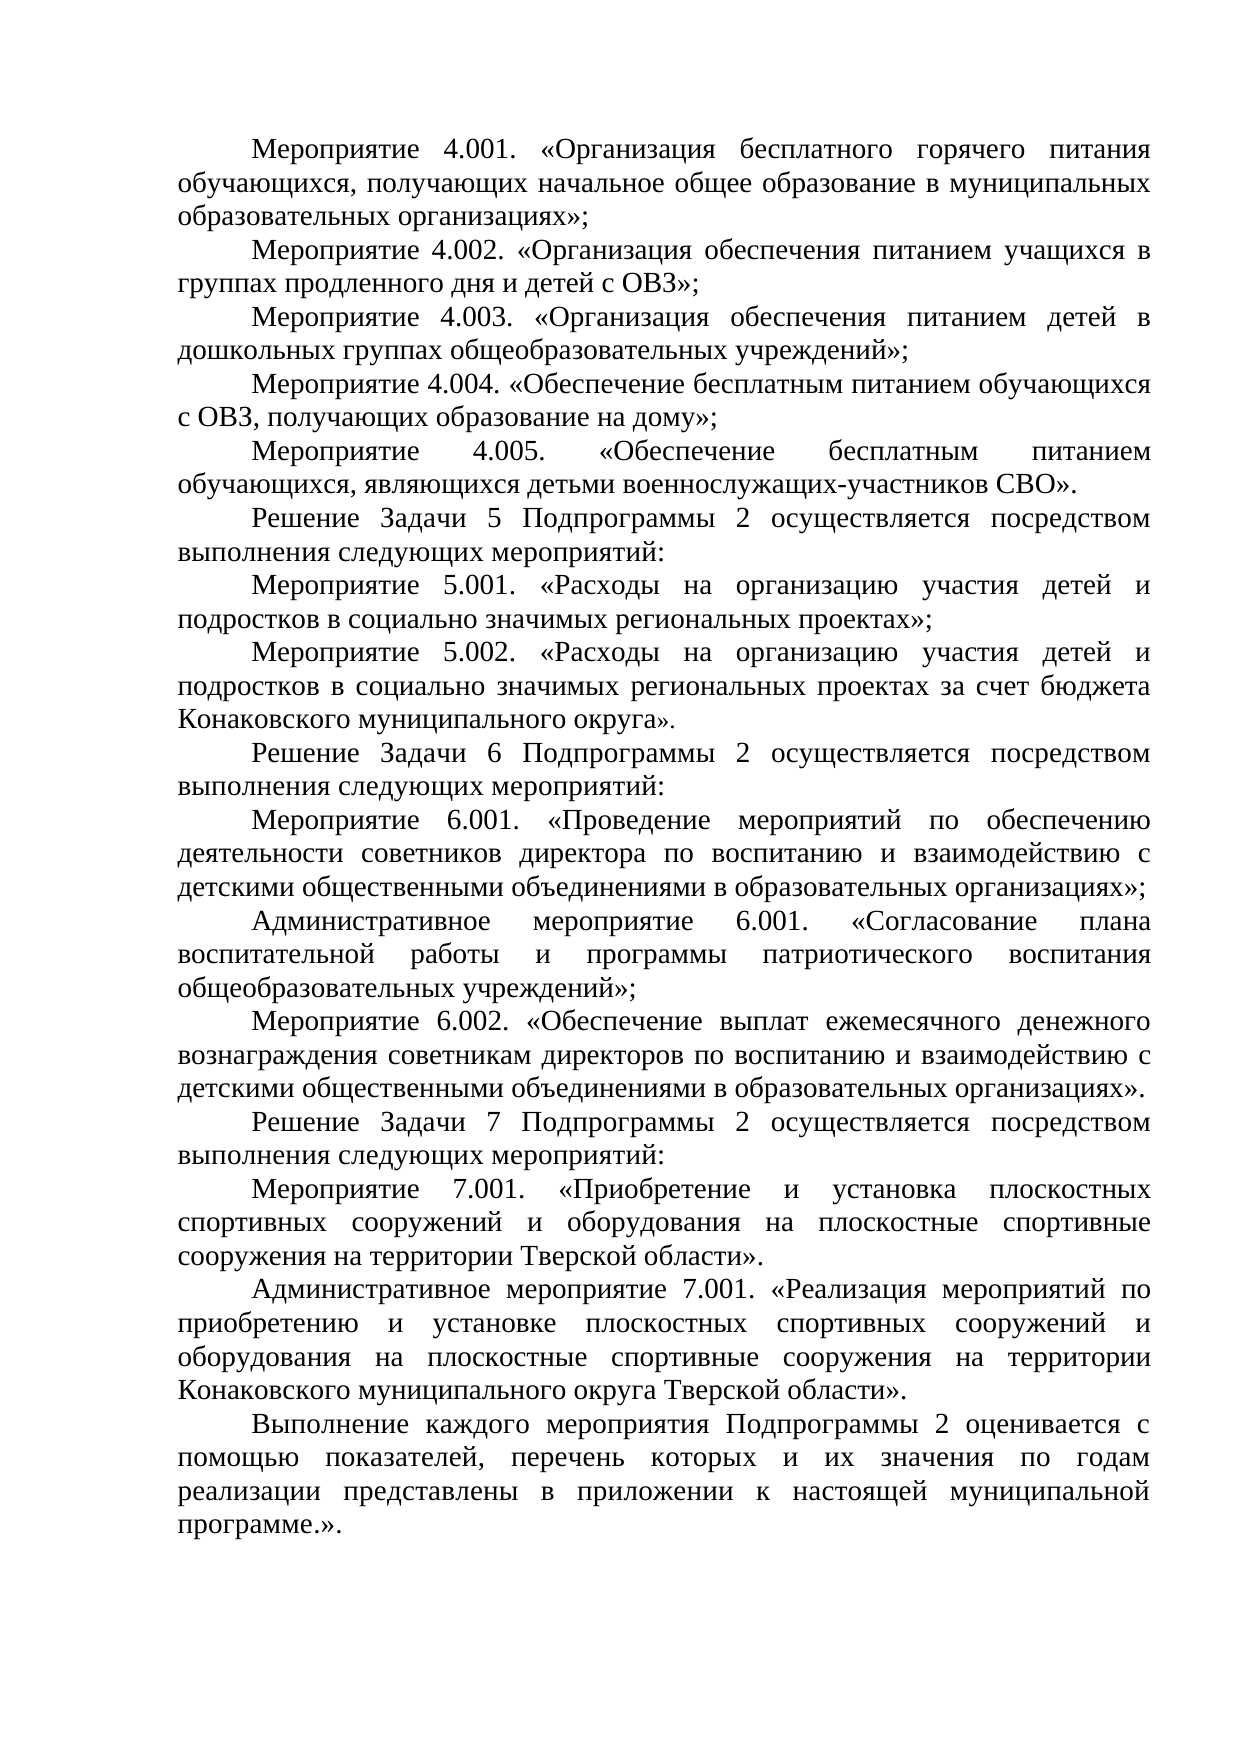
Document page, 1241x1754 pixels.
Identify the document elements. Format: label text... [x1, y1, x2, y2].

text Решение Задачи 6 Подпрограммы 2 осуществляется посредством выполнения следующих мероприятий: [177, 735, 1152, 802]
text Мероприятие 6.002. «Обеспечение выплат ежемесячного денежного вознаграждения советникам директоров по воспитанию и взаимодействию с детскими общественными объединениями в образовательных организациях». [177, 1003, 1152, 1104]
text Выполнение каждого мероприятия Подпрограммы 2 оценивается с помощью показателей, перечень которых и их значения по годам реализации представлены в приложении к настоящей муниципальной программе.». [177, 1406, 1152, 1540]
text Мероприятие 4.005. «Обеспечение бесплатным питанием обучающихся, являющихся детьми военнослужащих-участников СВО». [177, 433, 1152, 500]
text Мероприятие 5.002. «Расходы на организацию участия детей и подростков в социально значимых региональных проектах за счет бюджета Конаковского муниципального округа». [177, 634, 1152, 735]
text Административное мероприятие 6.001. «Согласование плана воспитательной работы и программы патриотического воспитания общеобразовательных учреждений»; [177, 903, 1152, 1003]
text Мероприятие 5.001. «Расходы на организацию участия детей и подростков в социально значимых региональных проектах»; [177, 567, 1152, 634]
text Мероприятие 4.003. «Организация обеспечения питанием детей в дошкольных группах общеобразовательных учреждений»; [177, 299, 1152, 366]
text Мероприятие 4.001. «Организация бесплатного горячего питания обучающихся, получающих начальное общее образование в муниципальных образовательных организациях»; [177, 131, 1152, 232]
text Мероприятие 4.002. «Организация обеспечения питанием учащихся в группах продленного дня и детей с ОВЗ»; [177, 232, 1152, 299]
text Мероприятие 4.004. «Обеспечение бесплатным питанием обучающихся с ОВЗ, получающих образование на дому»; [177, 366, 1152, 433]
text Решение Задачи 5 Подпрограммы 2 осуществляется посредством выполнения следующих мероприятий: [177, 500, 1152, 567]
text Административное мероприятие 7.001. «Реализация мероприятий по приобретению и установке плоскостных спортивных сооружений и оборудования на плоскостные спортивные сооружения на территории Конаковского муниципального округа Тверской области». [177, 1272, 1152, 1406]
text Решение Задачи 7 Подпрограммы 2 осуществляется посредством выполнения следующих мероприятий: [177, 1104, 1152, 1171]
text Мероприятие 7.001. «Приобретение и установка плоскостных спортивных сооружений и оборудования на плоскостные спортивные сооружения на территории Тверской области». [177, 1171, 1152, 1272]
text Мероприятие 6.001. «Проведение мероприятий по обеспечению деятельности советников директора по воспитанию и взаимодействию с детскими общественными объединениями в образовательных организациях»; [177, 802, 1152, 903]
